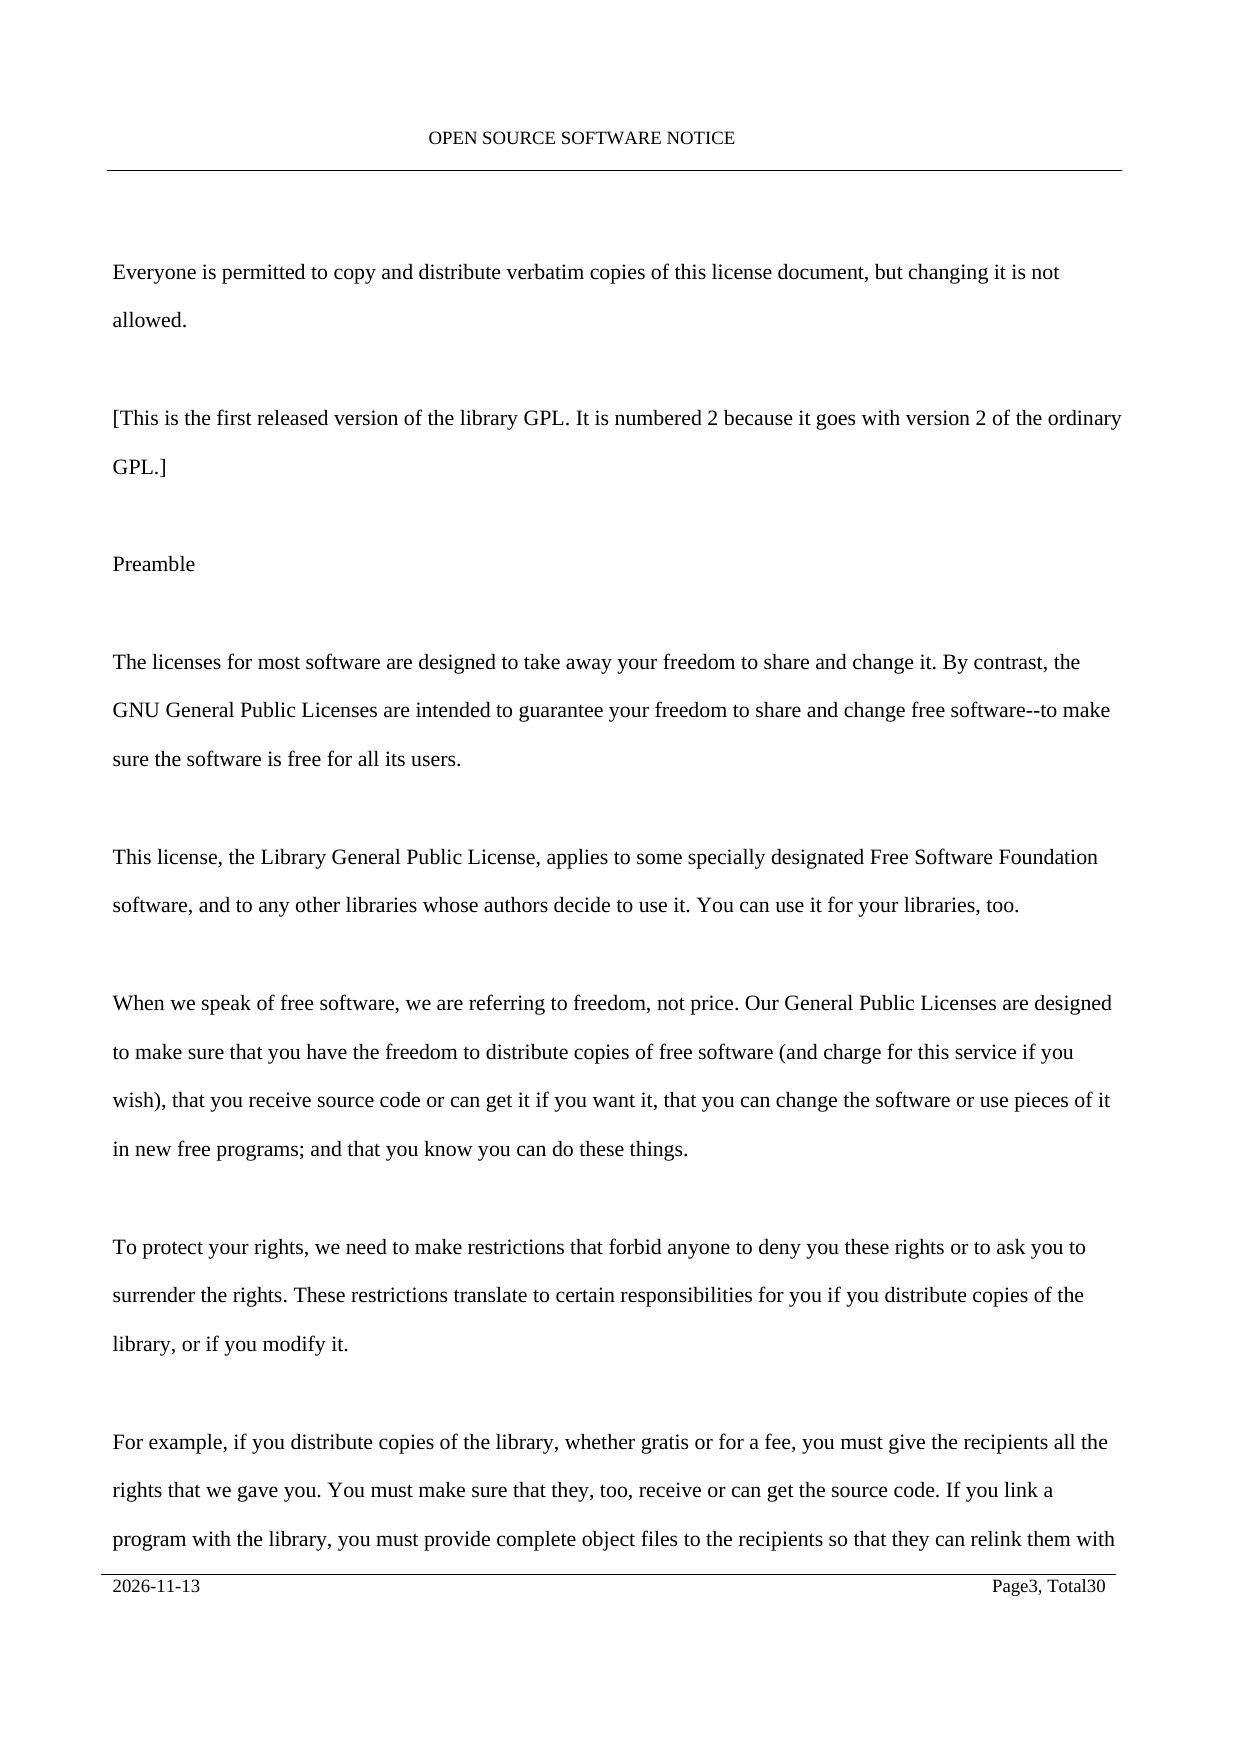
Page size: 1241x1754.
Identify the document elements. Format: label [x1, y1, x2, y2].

text [112, 206, 1128, 1555]
